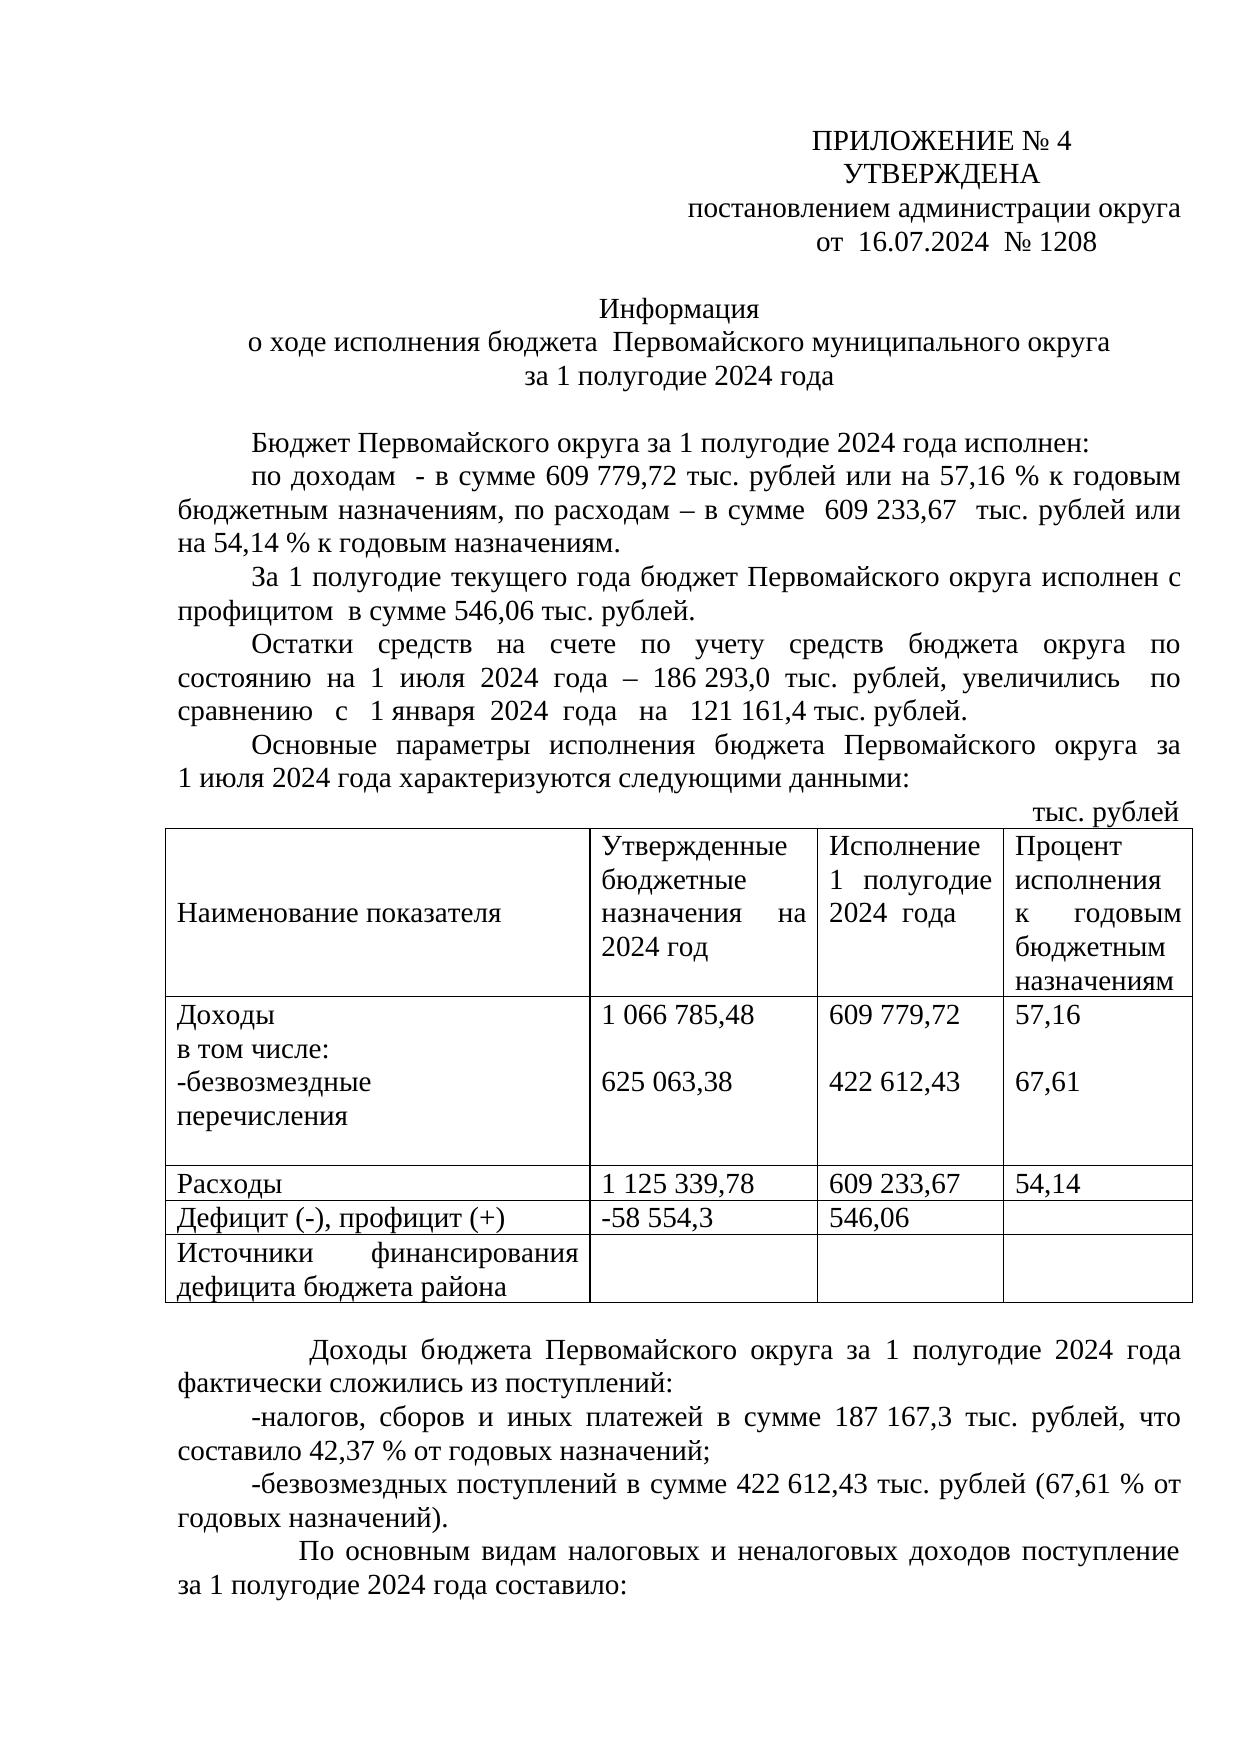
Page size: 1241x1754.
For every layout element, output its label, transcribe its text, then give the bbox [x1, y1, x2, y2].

text Основные параметры исполнения бюджета Первомайского округа за 1 июля 2024 года характеризуются следующими данными: [177, 727, 1181, 794]
table_cell 609 233,67 [818, 1166, 1003, 1199]
table_cell [1004, 1235, 1192, 1302]
table_cell Источники финансирования дефицита бюджета района [166, 1235, 589, 1302]
table_cell -58 554,3 [591, 1201, 817, 1234]
table_cell Расходы [166, 1166, 589, 1199]
table_cell 546,06 [818, 1201, 1003, 1234]
text постановлением администрации округа [177, 190, 1181, 224]
table_cell [818, 1235, 1003, 1302]
table_header Процент исполнения к годовым бюджетным назначениям [1004, 829, 1192, 996]
table_header Наименование показателя [166, 829, 589, 996]
text о ходе исполнения бюджета Первомайского муниципального округа [177, 324, 1181, 358]
text Остатки средств на счете по учету средств бюджета округа по состоянию на 1 июля 2024 года – 186 293,0 тыс. рублей, увеличились по сравнению с 1 января 2024 года на 121 161,4 тыс. рублей. [177, 626, 1181, 727]
text ПРИЛОЖЕНИЕ № 4 [627, 123, 1181, 157]
text Бюджет Первомайского округа за 1 полугодие 2024 года исполнен: [177, 425, 1181, 458]
table_cell 54,14 [1004, 1166, 1192, 1199]
text УТВЕРЖДЕНА [627, 157, 1181, 190]
table_cell 1 066 785,48 625 063,38 [591, 997, 817, 1165]
table_header Утвержденные бюджетные назначения на 2024 год [591, 829, 817, 996]
text -безвозмездных поступлений в сумме 422 612,43 тыс. рублей (67,61 % от годовых назначений). [177, 1466, 1181, 1533]
text Доходы бюджета Первомайского округа за 1 полугодие 2024 года фактически сложились из поступлений: [177, 1332, 1181, 1399]
table_cell 57,16 67,61 [1004, 997, 1192, 1165]
text за 1 полугодие 2024 года [177, 358, 1181, 391]
table_header Исполнение 1 полугодие 2024 года [818, 829, 1003, 996]
table_cell [591, 1235, 817, 1302]
text по доходам - в сумме 609 779,72 тыс. рублей или на 57,16 % к годовым бюджетным назначениям, по расходам – в сумме 609 233,67 тыс. рублей или на 54,14 % к годовым назначениям. [177, 458, 1181, 559]
text Информация [177, 291, 1181, 324]
text от 16.07.2024 № 1208 [177, 224, 1181, 257]
table_cell 1 125 339,78 [591, 1166, 817, 1199]
text За 1 полугодие текущего года бюджет Первомайского округа исполнен с профицитом в сумме 546,06 тыс. рублей. [177, 559, 1181, 626]
text -налогов, сборов и иных платежей в сумме 187 167,3 тыс. рублей, что составило 42,37 % от годовых назначений; [177, 1399, 1181, 1466]
table_cell 609 779,72 422 612,43 [818, 997, 1003, 1165]
text По основным видам налоговых и неналоговых доходов поступление за 1 полугодие 2024 года составило: [177, 1533, 1181, 1600]
text тыс. рублей [177, 794, 1181, 827]
table_cell Дефицит (-), профицит (+) [166, 1201, 589, 1234]
table_cell [1004, 1201, 1192, 1234]
table_cell Доходы в том числе: -безвозмездные перечисления [166, 997, 589, 1165]
